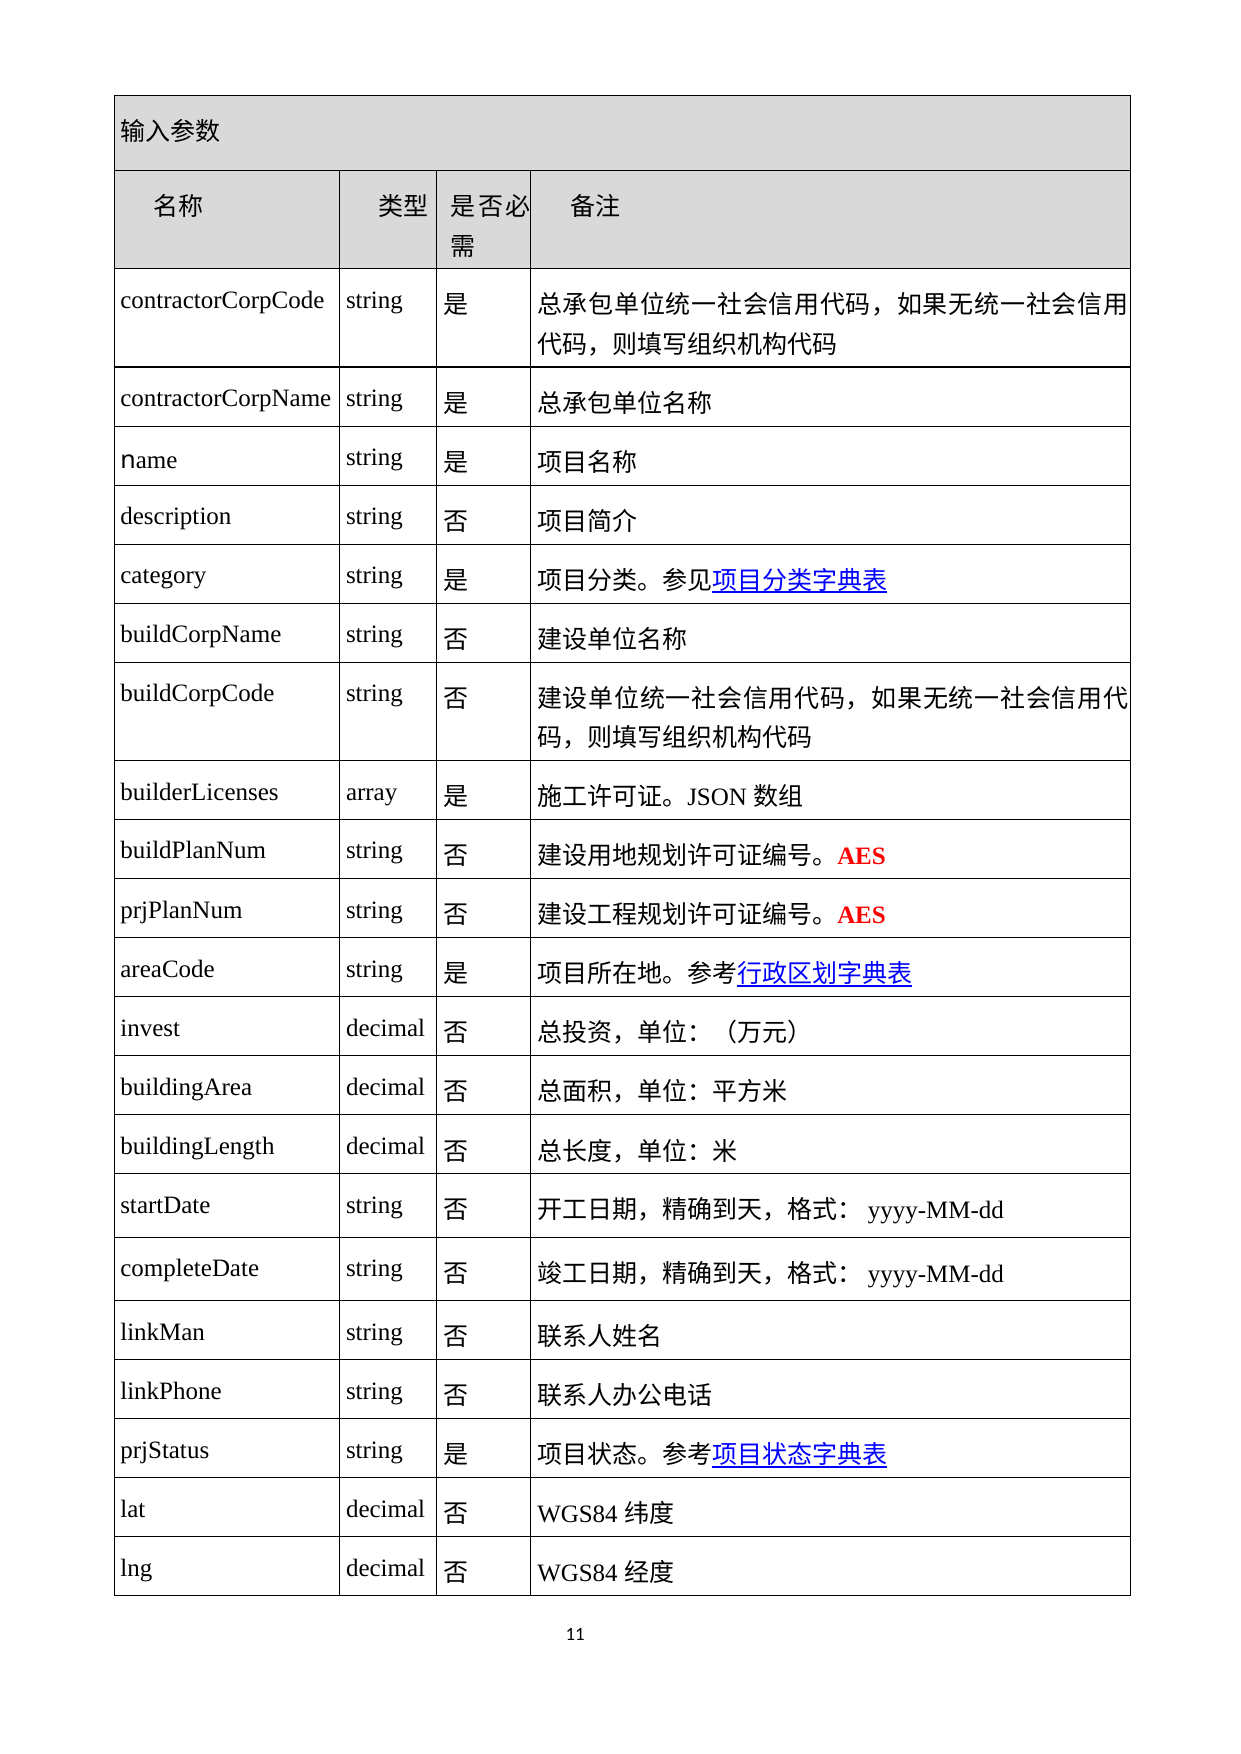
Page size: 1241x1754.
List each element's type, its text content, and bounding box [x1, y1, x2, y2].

table_cell 否 [437, 820, 530, 878]
table_cell string [340, 820, 436, 878]
table_cell buildingLength [115, 1115, 339, 1173]
table_cell 否 [437, 1238, 530, 1300]
table_cell WGS84 纬度 [531, 1478, 1130, 1536]
table_cell 总面积，单位：平方米 [531, 1056, 1130, 1114]
table_cell 是 [437, 938, 530, 996]
table_cell string [340, 604, 436, 662]
table_cell areaCode [115, 938, 339, 996]
table_cell prjStatus [115, 1419, 339, 1477]
table_cell lat [115, 1478, 339, 1536]
table_cell decimal [340, 1478, 436, 1536]
table_cell linkMan [115, 1301, 339, 1359]
table_cell string [340, 486, 436, 544]
table_cell 是 [437, 427, 530, 484]
table_cell 项目分类。参见项目分类字典表 [531, 545, 1130, 603]
table_cell 否 [437, 879, 530, 937]
table_cell 联系人姓名 [531, 1301, 1130, 1359]
table_cell 否 [437, 1360, 530, 1418]
table_cell 总承包单位名称 [531, 368, 1130, 426]
table_cell category [115, 545, 339, 603]
table_cell 否 [437, 1056, 530, 1114]
table_cell 否 [437, 1115, 530, 1173]
table_cell string [340, 368, 436, 426]
table_cell description [115, 486, 339, 544]
table_cell decimal [340, 1537, 436, 1595]
table_cell string [340, 1419, 436, 1477]
table_cell 总承包单位统一社会信用代码，如果无统一社会信用代码，则填写组织机构代码 [531, 269, 1130, 366]
table_cell buildingArea [115, 1056, 339, 1114]
table_cell 建设用地规划许可证编号。AES [531, 820, 1130, 878]
table_cell lng [115, 1537, 339, 1595]
table_cell WGS84 经度 [531, 1537, 1130, 1595]
table_cell startDate [115, 1174, 339, 1237]
table_cell 输入参数 [115, 96, 1130, 170]
table_cell 项目简介 [531, 486, 1130, 544]
table_cell 建设工程规划许可证编号。AES [531, 879, 1130, 937]
table_cell contractorCorpName [115, 368, 339, 426]
table_cell name [115, 427, 339, 484]
table_cell 竣工日期，精确到天，格式： yyyy-MM-dd [531, 1238, 1130, 1300]
table_cell buildCorpCode [115, 663, 339, 760]
table_cell 联系人办公电话 [531, 1360, 1130, 1418]
table_cell 否 [437, 604, 530, 662]
table_cell 否 [437, 1537, 530, 1595]
table_cell 类型 [340, 171, 436, 268]
table_cell linkPhone [115, 1360, 339, 1418]
table_cell prjPlanNum [115, 879, 339, 937]
table_cell 建设单位统一社会信用代码，如果无统一社会信用代码，则填写组织机构代码 [531, 663, 1130, 760]
table_cell decimal [340, 997, 436, 1055]
table_cell string [340, 545, 436, 603]
table_cell buildPlanNum [115, 820, 339, 878]
table_cell 项目所在地。参考行政区划字典表 [531, 938, 1130, 996]
table_cell string [340, 1360, 436, 1418]
table_cell builderLicenses [115, 761, 339, 819]
table_cell 否 [437, 1301, 530, 1359]
table_cell string [340, 427, 436, 484]
table_cell array [340, 761, 436, 819]
table_cell 是 [437, 545, 530, 603]
table_cell contractorCorpCode [115, 269, 339, 366]
table_cell 施工许可证。JSON 数组 [531, 761, 1130, 819]
table_cell 否 [437, 663, 530, 760]
table_cell 项目状态。参考项目状态字典表 [531, 1419, 1130, 1477]
table_cell string [340, 1238, 436, 1300]
table_cell string [340, 269, 436, 366]
table_cell completeDate [115, 1238, 339, 1300]
table_cell string [340, 1174, 436, 1237]
table_cell 备注 [531, 171, 1130, 268]
table_cell buildCorpName [115, 604, 339, 662]
table_cell 是 [437, 1419, 530, 1477]
table_cell invest [115, 997, 339, 1055]
table_cell decimal [340, 1115, 436, 1173]
table_cell string [340, 938, 436, 996]
table_cell 否 [437, 1478, 530, 1536]
table_cell 否 [437, 997, 530, 1055]
table_cell 名称 [115, 171, 339, 268]
table_cell 总投资，单位：（万元） [531, 997, 1130, 1055]
table_cell string [340, 879, 436, 937]
table_cell string [340, 663, 436, 760]
table_cell 项目名称 [531, 427, 1130, 484]
table_cell 是 [437, 269, 530, 366]
table_cell 是 [437, 368, 530, 426]
table_cell 是 [437, 761, 530, 819]
table_cell 否 [437, 486, 530, 544]
table_cell decimal [340, 1056, 436, 1114]
table_cell 否 [437, 1174, 530, 1237]
table_cell 开工日期，精确到天，格式： yyyy-MM-dd [531, 1174, 1130, 1237]
table_cell 总长度，单位：米 [531, 1115, 1130, 1173]
table_cell string [340, 1301, 436, 1359]
table_cell 建设单位名称 [531, 604, 1130, 662]
table_cell 是否必需 [437, 171, 530, 268]
